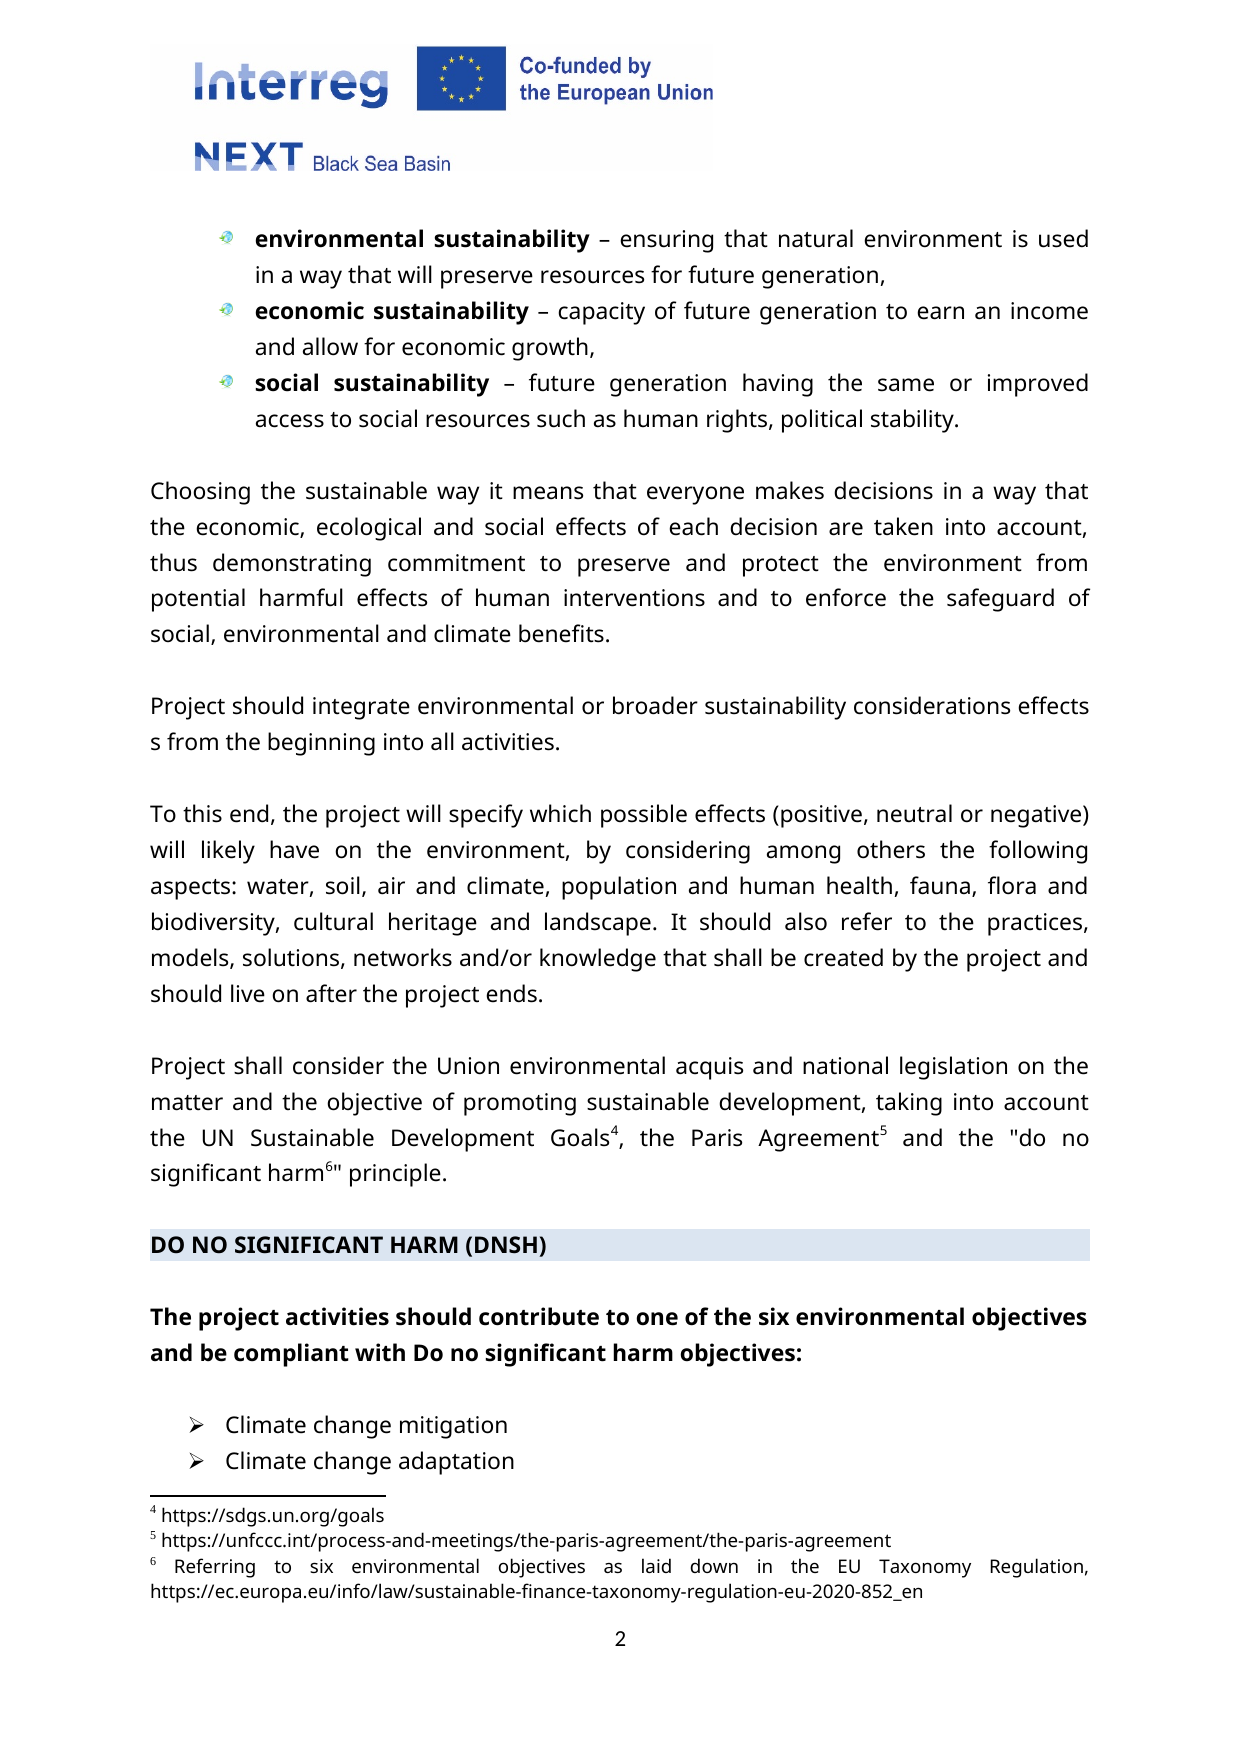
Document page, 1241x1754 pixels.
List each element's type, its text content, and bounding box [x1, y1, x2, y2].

text Choosing the sustainable way it means that everyone makes decisions in a way that the economic, ecological and social effects of each decision are taken into account, thus demonstrating commitment to preserve and protect the environment from potential harmful effects of human interventions and to enforce the safeguard of social, environmental and climate benefits. [150, 474, 1090, 649]
text Project should integrate environmental or broader sustainability considerations effects s from the beginning into all activities. [150, 690, 1090, 757]
list environmental sustainability – ensuring that natural environment is used in a way that will preserve resources for future generation, [217, 223, 1090, 290]
picture [150, 44, 713, 171]
picture [218, 230, 233, 248]
picture [218, 302, 233, 320]
list economic sustainability – capacity of future generation to earn an income and allow for economic growth, [217, 295, 1090, 362]
list Climate change mitigation [187, 1409, 1090, 1440]
text The project activities should contribute to one of the six environmental objectives and be compliant with Do no significant harm objectives: [150, 1301, 1090, 1368]
list social sustainability – future generation having the same or improved access to social resources such as human rights, political stability. [217, 367, 1090, 434]
list Climate change adaptation [187, 1445, 1090, 1476]
picture [218, 374, 233, 392]
text To this end, the project will specify which possible effects (positive, neutral or negative) will likely have on the environment, by considering among others the following aspects: water, soil, air and climate, population and human health, fauna, flora and biodiversity, cultural heritage and landscape. It should also refer to the practices, models, solutions, networks and/or knowledge that shall be created by the project and should live on after the project ends. [150, 798, 1090, 1009]
text Project shall consider the Union environmental acquis and national legislation on the matter and the objective of promoting sustainable development, taking into account the UN Sustainable Development Goals, the Paris Agreement and the "do no significant harm" principle. [150, 1049, 1090, 1189]
text DO NO SIGNIFICANT HARM (DNSH) [150, 1229, 1090, 1261]
